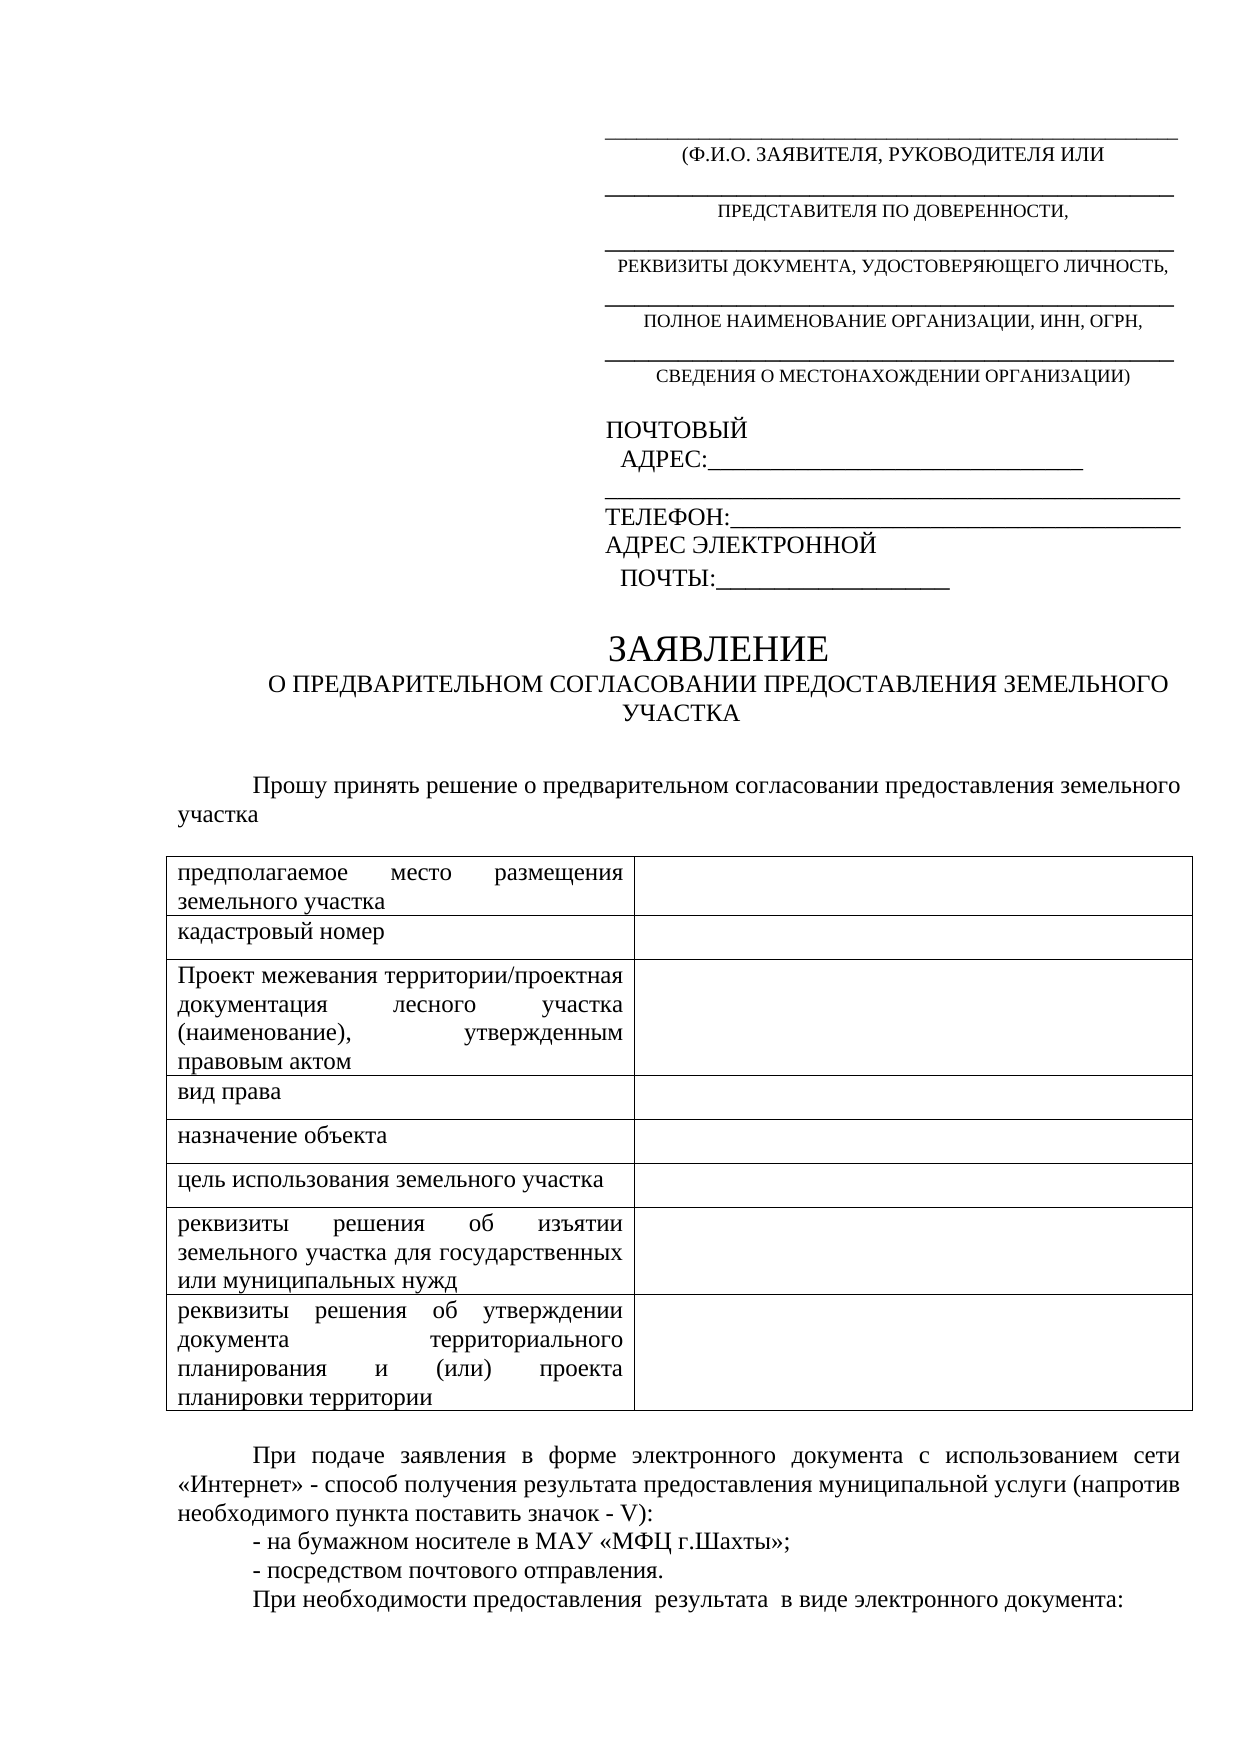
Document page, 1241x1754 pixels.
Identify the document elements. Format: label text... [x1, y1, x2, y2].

title _______________________________________ [605, 221, 1181, 255]
title телефон:____________________________________ [605, 502, 1181, 530]
title представителя по доверенности, [605, 200, 1181, 221]
title реквизиты документа, удостоверяющего личность, [605, 255, 1181, 276]
title ЗАЯВЛЕНИЕ [177, 626, 1185, 669]
text _______________________________________________________ [605, 118, 1181, 142]
title о предварительном согласовании предоставления земельного участка [177, 669, 1185, 727]
table_cell реквизиты решения об изъятии земельного участка для государственных или муниципальных нужд [167, 1208, 634, 1294]
title _______________________________________ [605, 276, 1181, 310]
title полное наименование организации, ИНН, ОГРН, [605, 310, 1181, 332]
table_cell [635, 1164, 1192, 1207]
table_cell [635, 1120, 1192, 1163]
text - на бумажном носителе в МАУ «МФЦ г.Шахты»; [177, 1526, 1181, 1555]
title ______________________________________________ [605, 473, 1181, 502]
title (Ф.И.О. заявителя, руководителя или [605, 142, 1181, 166]
table_cell кадастровый номер [167, 916, 634, 959]
text Прошу принять решение о предварительном согласовании предоставления земельного участка [177, 770, 1181, 827]
title _______________________________________ [605, 332, 1181, 365]
table_cell [635, 960, 1192, 1075]
title _______________________________________ [605, 166, 1181, 200]
table_cell Проект межевания территории/проектная документация лесного участка (наименование), утвержденным правовым актом [167, 960, 634, 1075]
table_header предполагаемое место размещения земельного участка [167, 857, 634, 915]
table_cell реквизиты решения об утверждении документа территориального планирования и (или) проекта планировки территории [167, 1295, 634, 1410]
table_cell назначение объекта [167, 1120, 634, 1163]
text При подаче заявления в форме электронного документа с использованием сети «Интернет» - способ получения результата предоставления муниципальной услуги (напротив необходимого пункта поставить значок - V): [177, 1440, 1181, 1526]
title адрес электронной почты:________________ [605, 530, 1181, 593]
title сведения о местонахождении организации) [605, 365, 1181, 387]
title почтовый адрес:______________________________ [606, 415, 1181, 473]
text При необходимости предоставления результата в виде электронного документа: [177, 1584, 1181, 1613]
table_cell вид права [167, 1076, 634, 1119]
table_cell [635, 1076, 1192, 1119]
table_cell [635, 916, 1192, 959]
table_cell цель использования земельного участка [167, 1164, 634, 1207]
text - посредством почтового отправления. [177, 1555, 1181, 1584]
table_cell [635, 1295, 1192, 1410]
table_cell [635, 1208, 1192, 1294]
table_header [635, 857, 1192, 915]
